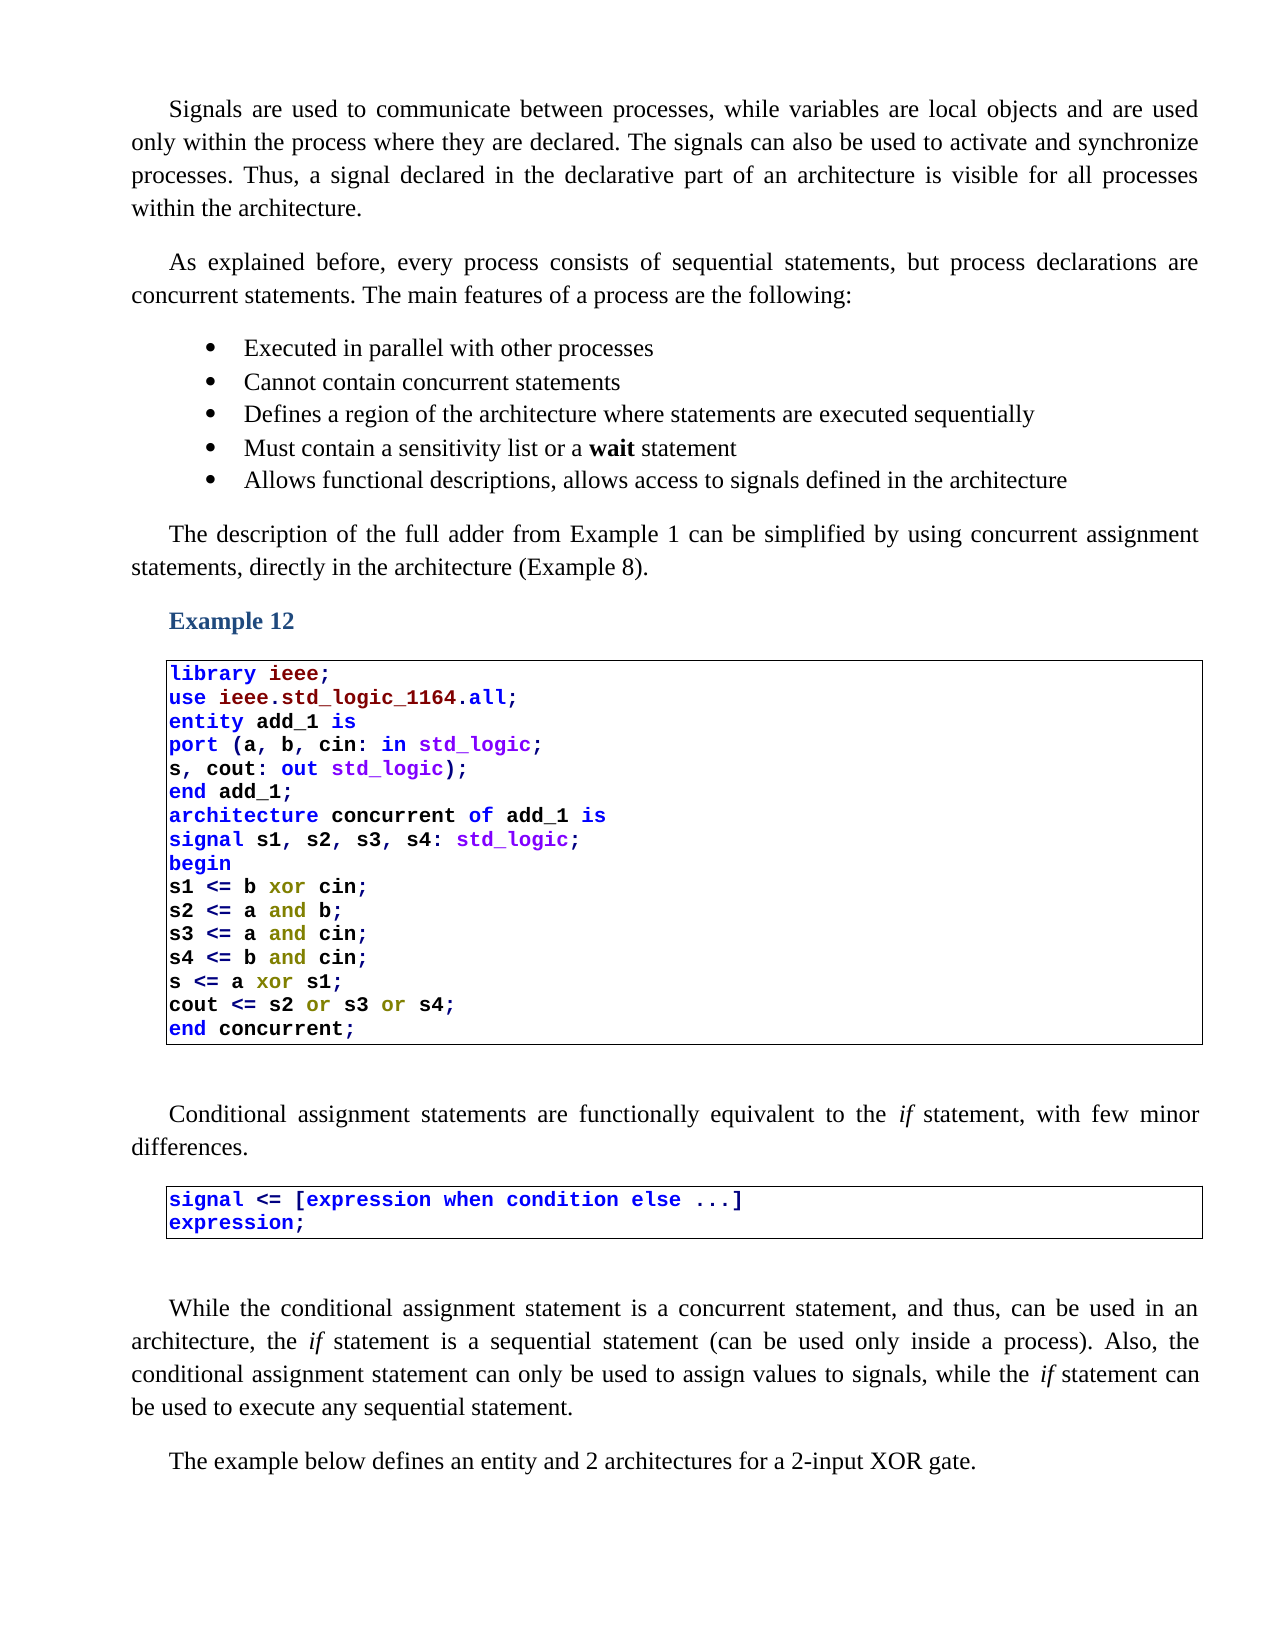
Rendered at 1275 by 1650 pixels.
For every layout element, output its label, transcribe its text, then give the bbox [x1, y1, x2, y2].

text port (a, b, cin: in std_logic; [167, 731, 1202, 755]
text s, cout: out std_logic); [167, 755, 1202, 778]
list Cannot contain concurrent statements [206, 367, 1200, 395]
text signal <= [expression when condition else ...] [167, 1187, 1202, 1209]
text begin [167, 849, 1202, 873]
text cout <= s2 or s3 or s4; [167, 991, 1202, 1015]
text library ieee; [167, 661, 1202, 684]
text s3 <= a and cin; [167, 920, 1202, 944]
text While the conditional assignment statement is a concurrent statement, and thus, can be used in an architecture, the if statement is a sequential statement (can be used only inside a process). Also, the conditional assignment statement can only be used to assign values to signals, while the if statement can be used to execute any sequential statement. [131, 1293, 1200, 1421]
text use ieee.std_logic_1164.all; [167, 684, 1202, 707]
text The description of the full adder from Example 1 can be simplified by using concurrent assignment statements, directly in the architecture (Example 8). [131, 519, 1200, 581]
text s2 <= a and b; [167, 897, 1202, 920]
list Must contain a sensitivity list or a wait statement [206, 433, 1200, 461]
text Signals are used to communicate between processes, while variables are local objects and are used only within the process where they are declared. The signals can also be used to activate and synchronize processes. Thus, a signal declared in the declarative part of an architecture is visible for all processes within the architecture. [131, 94, 1200, 222]
text end concurrent; [167, 1015, 1202, 1044]
text s <= a xor s1; [167, 968, 1202, 991]
text The example below defines an entity and 2 architectures for a 2-input XOR gate. [131, 1446, 1200, 1474]
list Defines a region of the architecture where statements are executed sequentially [206, 399, 1200, 428]
text expression; [167, 1209, 1202, 1238]
text end add_1; [167, 778, 1202, 802]
list Executed in parallel with other processes [206, 333, 1200, 362]
text s4 <= b and cin; [167, 944, 1202, 968]
text Example 12 [131, 606, 1200, 635]
text architecture concurrent of add_1 is [167, 802, 1202, 826]
text signal s1, s2, s3, s4: std_logic; [167, 826, 1202, 849]
text As explained before, every process consists of sequential statements, but process declarations are concurrent statements. The main features of a process are the following: [131, 247, 1200, 308]
text entity add_1 is [167, 707, 1202, 731]
text s1 <= b xor cin; [167, 873, 1202, 897]
list Allows functional descriptions, allows access to signals defined in the architecture [206, 466, 1200, 494]
text Conditional assignment statements are functionally equivalent to the if statement, with few minor differences. [131, 1099, 1200, 1160]
